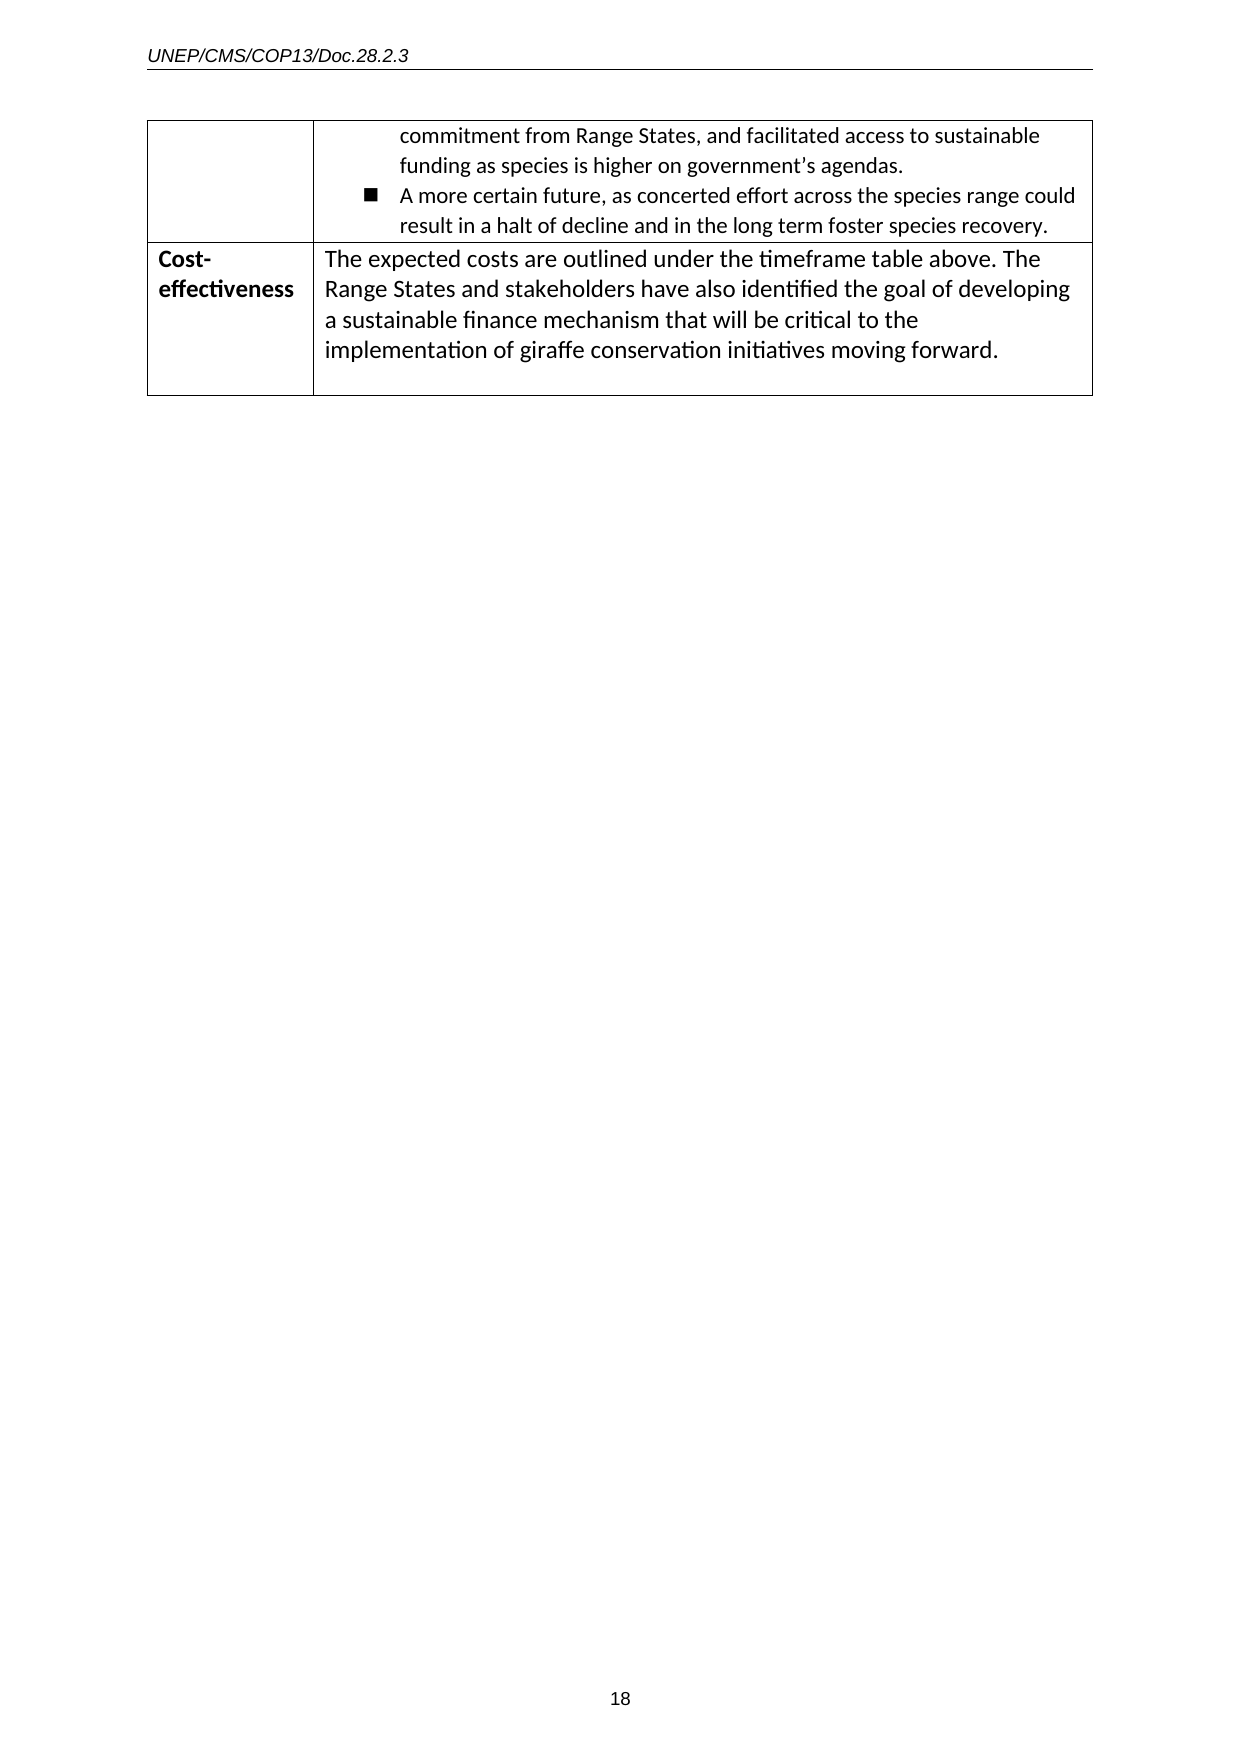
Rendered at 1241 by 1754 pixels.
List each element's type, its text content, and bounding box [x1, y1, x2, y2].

table_cell The expected costs are outlined under the timeframe table above. The Range States and stakeholders have also identified the goal of developing a sustainable finance mechanism that will be critical to the implementation of giraffe conservation initiatives moving forward. [314, 243, 1092, 395]
table_cell Cost-effectiveness [148, 243, 313, 395]
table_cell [314, 121, 1092, 242]
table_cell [148, 121, 313, 242]
